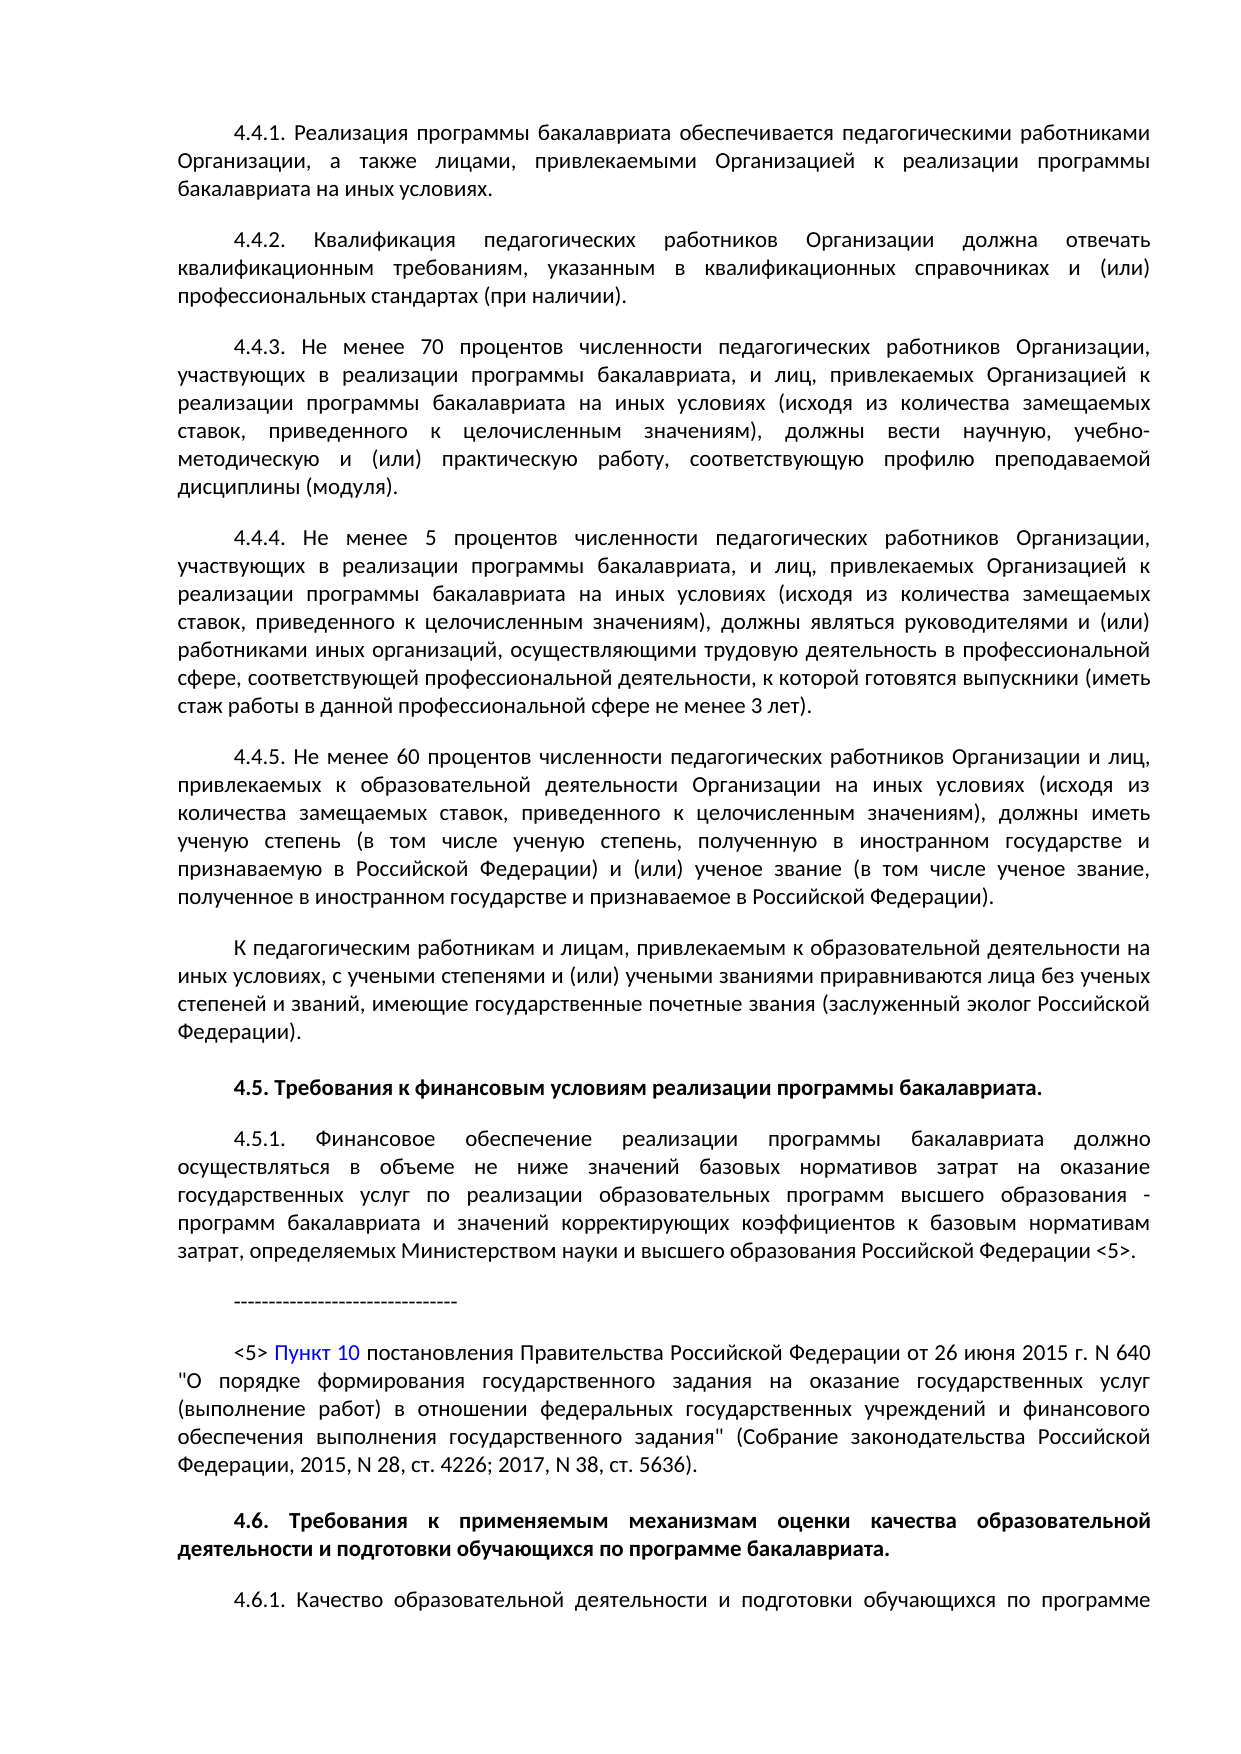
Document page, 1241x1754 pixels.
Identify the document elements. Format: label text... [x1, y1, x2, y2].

title 4.6. Требования к применяемым механизмам оценки качества образовательной деятельности и подготовки обучающихся по программе бакалавриата. [177, 1506, 1152, 1562]
text <5> Пункт 10 постановления Правительства Российской Федерации от 26 июня 2015 г. N 640 "О порядке формирования государственного задания на оказание государственных услуг (выполнение работ) в отношении федеральных государственных учреждений и финансового обеспечения выполнения государственного задания" (Собрание законодательства Российской Федерации, 2015, N 28, ст. 4226; 2017, N 38, ст. 5636). [177, 1338, 1152, 1478]
text 4.4.1. Реализация программы бакалавриата обеспечивается педагогическими работниками Организации, а также лицами, привлекаемыми Организацией к реализации программы бакалавриата на иных условиях. [177, 118, 1152, 202]
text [177, 1585, 1152, 1613]
title 4.5. Требования к финансовым условиям реализации программы бакалавриата. [177, 1073, 1152, 1101]
text 4.5.1. Финансовое обеспечение реализации программы бакалавриата должно осуществляться в объеме не ниже значений базовых нормативов затрат на оказание государственных услуг по реализации образовательных программ высшего образования - программ бакалавриата и значений корректирующих коэффициентов к базовым нормативам затрат, определяемых Министерством науки и высшего образования Российской Федерации <5>. [177, 1124, 1152, 1264]
text К педагогическим работникам и лицам, привлекаемым к образовательной деятельности на иных условиях, с учеными степенями и (или) учеными званиями приравниваются лица без ученых степеней и званий, имеющие государственные почетные звания (заслуженный эколог Российской Федерации). [177, 933, 1152, 1045]
text 4.4.5. Не менее 60 процентов численности педагогических работников Организации и лиц, привлекаемых к образовательной деятельности Организации на иных условиях (исходя из количества замещаемых ставок, приведенного к целочисленным значениям), должны иметь ученую степень (в том числе ученую степень, полученную в иностранном государстве и признаваемую в Российской Федерации) и (или) ученое звание (в том числе ученое звание, полученное в иностранном государстве и признаваемое в Российской Федерации). [177, 742, 1152, 910]
text -------------------------------- [177, 1287, 1152, 1315]
text 4.4.3. Не менее 70 процентов численности педагогических работников Организации, участвующих в реализации программы бакалавриата, и лиц, привлекаемых Организацией к реализации программы бакалавриата на иных условиях (исходя из количества замещаемых ставок, приведенного к целочисленным значениям), должны вести научную, учебно-методическую и (или) практическую работу, соответствующую профилю преподаваемой дисциплины (модуля). [177, 332, 1152, 500]
text 4.4.4. Не менее 5 процентов численности педагогических работников Организации, участвующих в реализации программы бакалавриата, и лиц, привлекаемых Организацией к реализации программы бакалавриата на иных условиях (исходя из количества замещаемых ставок, приведенного к целочисленным значениям), должны являться руководителями и (или) работниками иных организаций, осуществляющими трудовую деятельность в профессиональной сфере, соответствующей профессиональной деятельности, к которой готовятся выпускники (иметь стаж работы в данной профессиональной сфере не менее 3 лет). [177, 523, 1152, 719]
text 4.4.2. Квалификация педагогических работников Организации должна отвечать квалификационным требованиям, указанным в квалификационных справочниках и (или) профессиональных стандартах (при наличии). [177, 225, 1152, 309]
